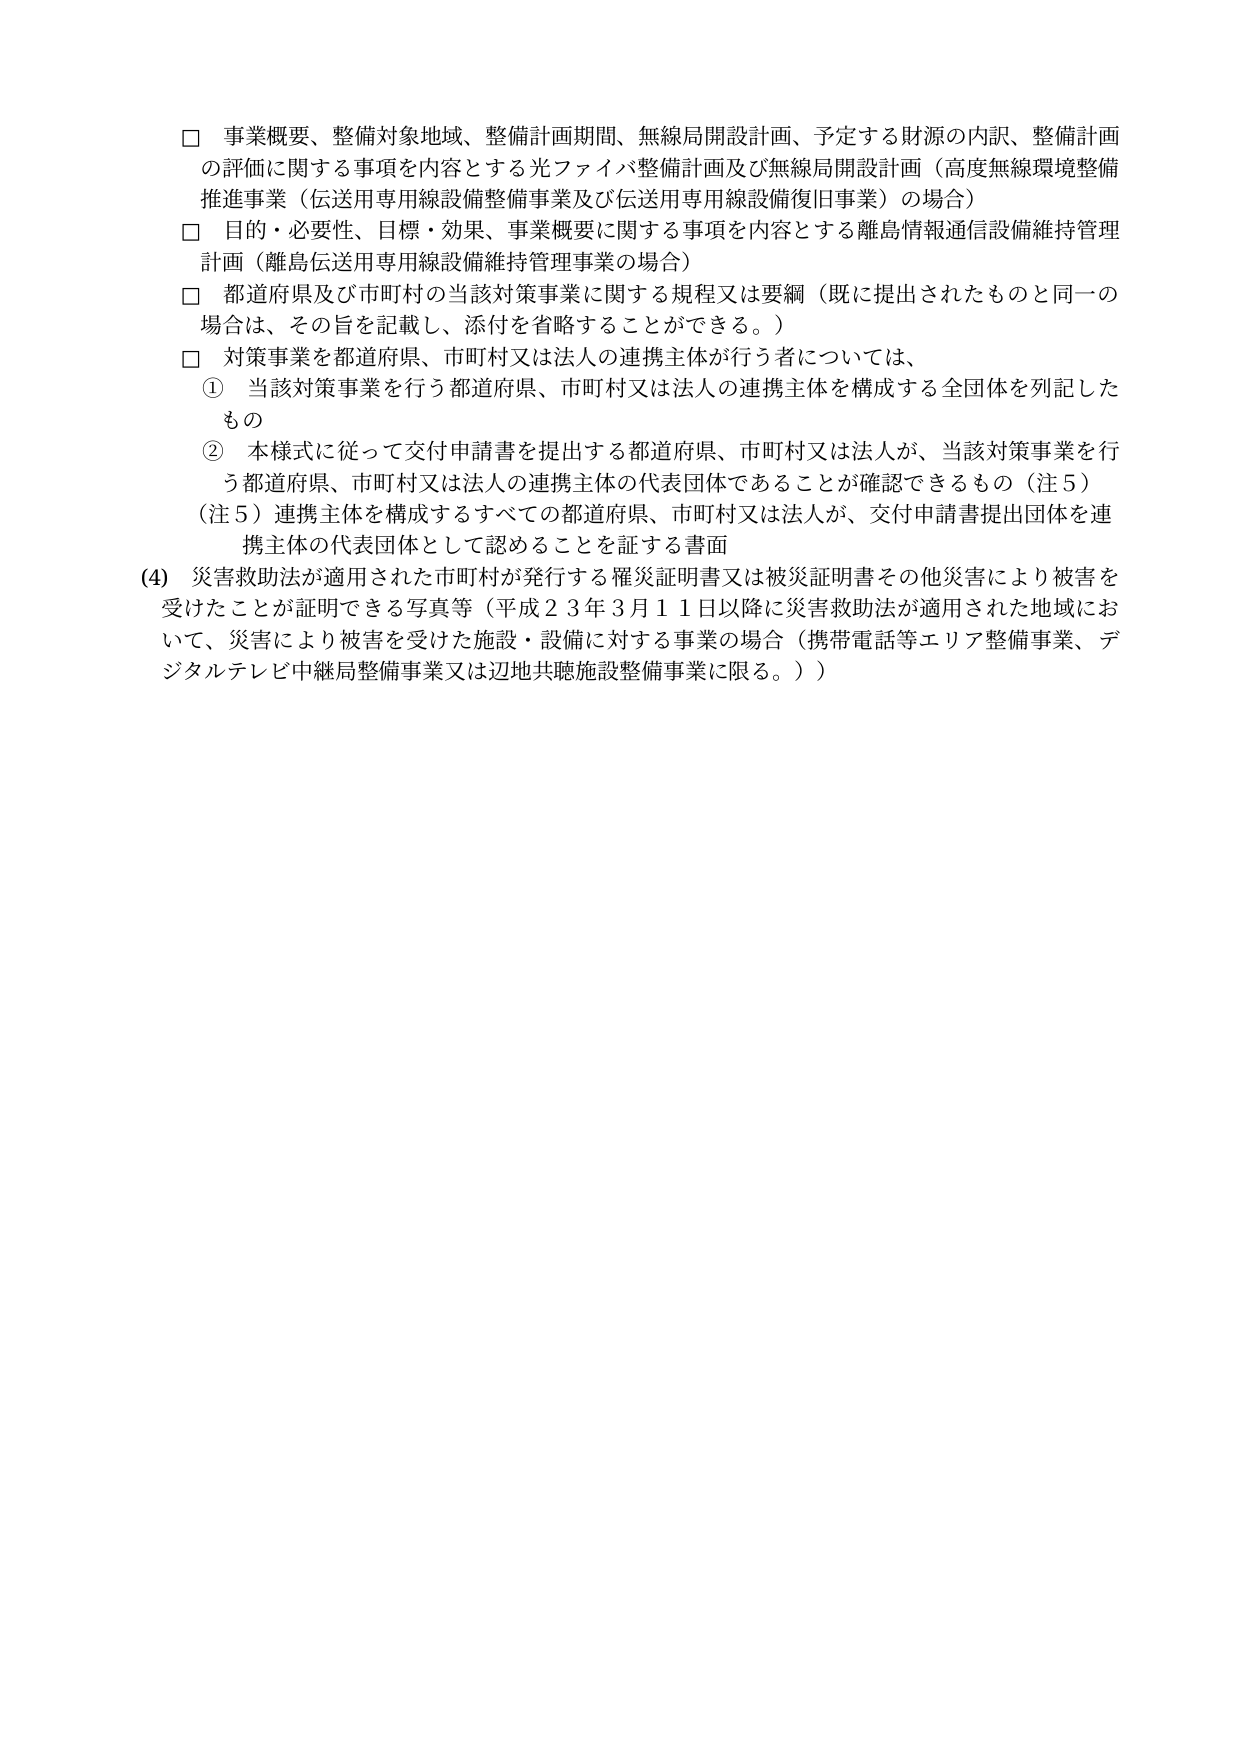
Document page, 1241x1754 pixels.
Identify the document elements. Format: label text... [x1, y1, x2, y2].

text ① 当該対策事業を行う都道府県、市町村又は法人の連携主体を構成する全団体を列記したもの [180, 371, 1120, 434]
text ② 本様式に従って交付申請書を提出する都道府県、市町村又は法人が、当該対策事業を行う都道府県、市町村又は法人の連携主体の代表団体であることが確認できるもの（注５） [180, 434, 1120, 497]
text □ 対策事業を都道府県、市町村又は法人の連携主体が行う者については、 [180, 340, 1120, 371]
text （注５）連携主体を構成するすべての都道府県、市町村又は法人が、交付申請書提出団体を連携主体の代表団体として認めることを証する書面 [120, 497, 1120, 560]
text □ 事業概要、整備対象地域、整備計画期間、無線局開設計画、予定する財源の内訳、整備計画の評価に関する事項を内容とする光ファイバ整備計画及び無線局開設計画（高度無線環境整備推進事業（伝送用専用線設備整備事業及び伝送用専用線設備復旧事業）の場合） [180, 119, 1120, 214]
text □ 都道府県及び市町村の当該対策事業に関する規程又は要綱（既に提出されたものと同一の場合は、その旨を記載し、添付を省略することができる。） [180, 277, 1120, 340]
text □ 目的・必要性、目標・効果、事業概要に関する事項を内容とする離島情報通信設備維持管理計画（離島伝送用専用線設備維持管理事業の場合） [180, 214, 1120, 277]
text (4) 災害救助法が適用された市町村が発行する罹災証明書又は被災証明書その他災害により被害を受けたことが証明できる写真等（平成２３年３月１１日以降に災害救助法が適用された地域において、災害により被害を受けた施設・設備に対する事業の場合（携帯電話等エリア整備事業、デジタルテレビ中継局整備事業又は辺地共聴施設整備事業に限る。）） [141, 560, 1120, 686]
